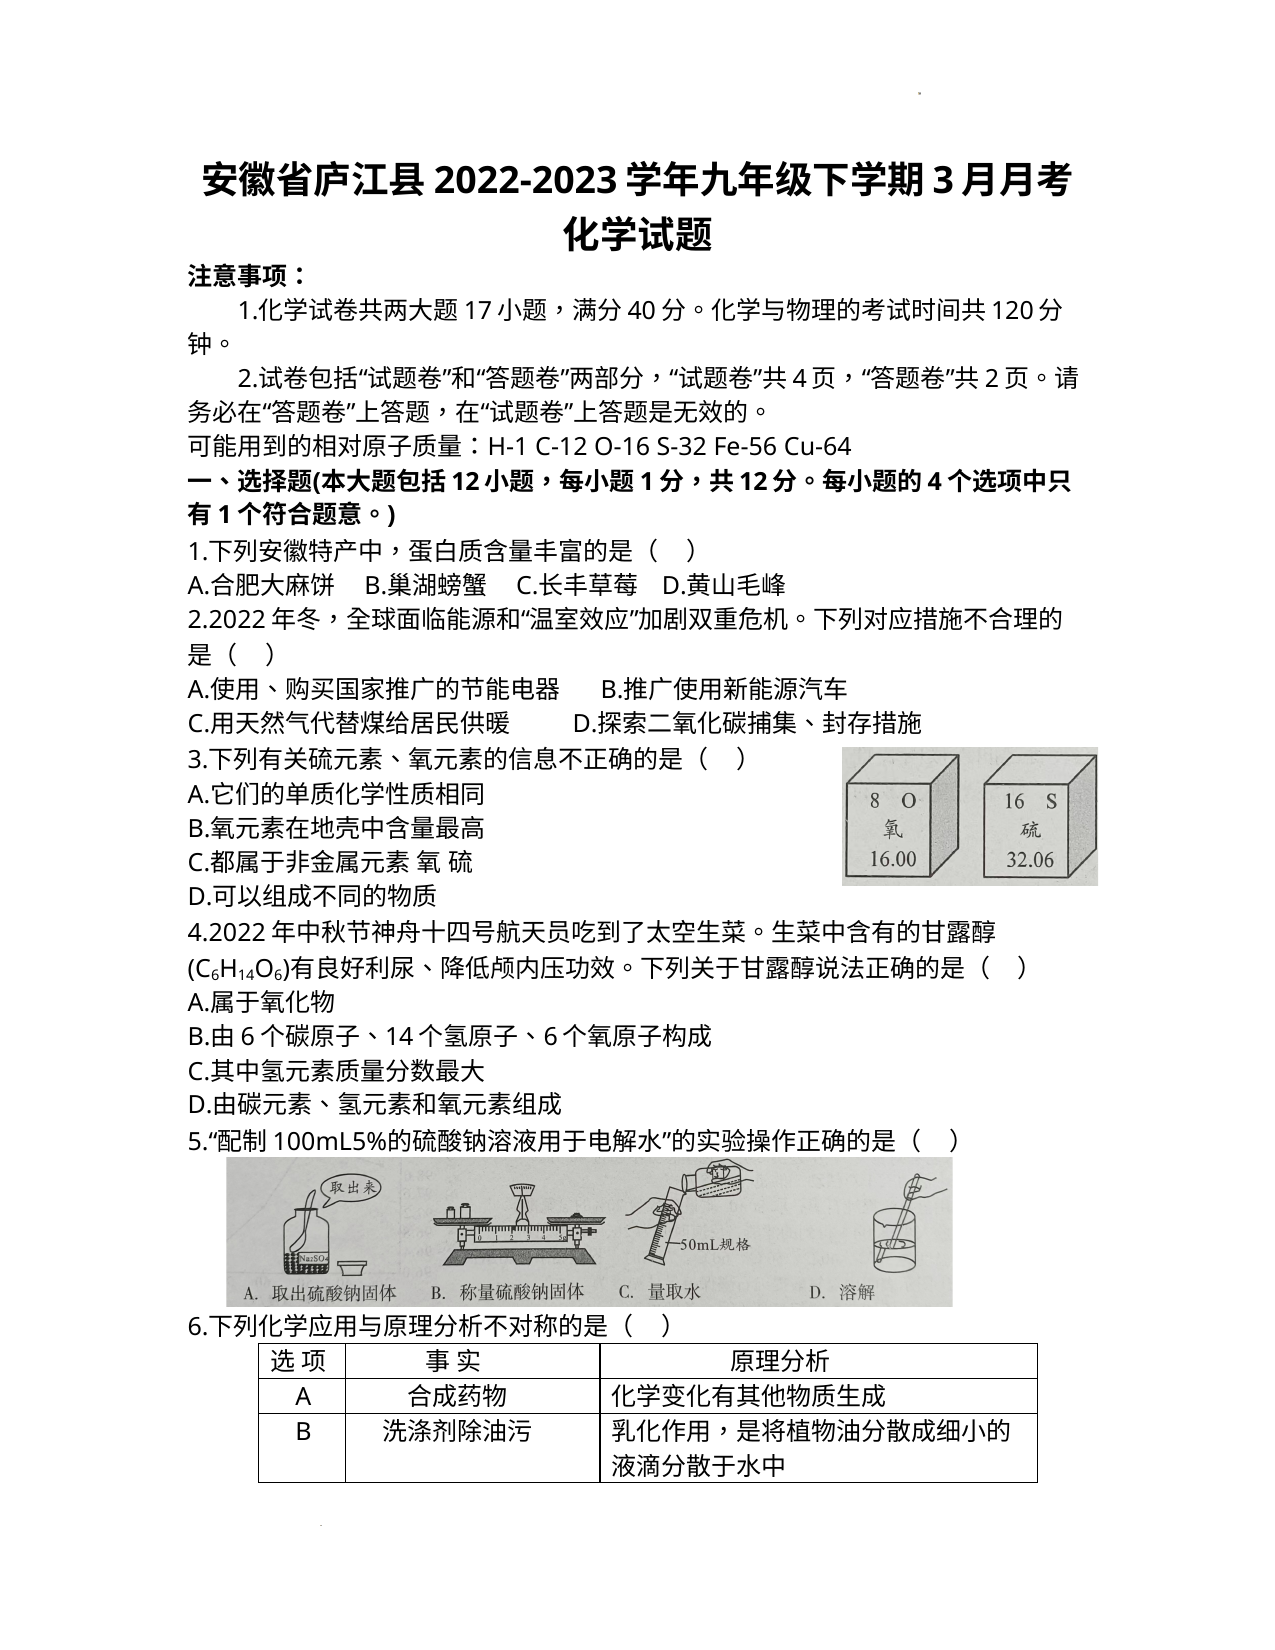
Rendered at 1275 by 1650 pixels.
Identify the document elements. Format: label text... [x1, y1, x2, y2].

text 3.下列有关硫元素、氧元素的信息不正确的是（ ） [187, 740, 1087, 776]
table_cell 合成药物 [346, 1379, 599, 1413]
text 5.“配制100mL5%的硫酸钠溶液用于电解水”的实验操作正确的是（ ） [187, 1121, 1087, 1157]
table_cell A [259, 1379, 345, 1413]
text A.合肥大麻饼 B.巢湖螃蟹 C.长丰草莓 D.黄山毛峰 [187, 567, 1087, 602]
text 一、选择题(本大题包括12小题，每小题1分，共12分。每小题的4个选项中只有1个符合题意。) [187, 463, 1087, 531]
text 4.2022年中秋节神舟十四号航天员吃到了太空生菜。生菜中含有的甘露醇(C6H14O6)有良好利尿、降低颅内压功效。下列关于甘露醇说法正确的是（ ） [187, 912, 1087, 985]
text 1.下列安徽特产中，蛋白质含量丰富的是（ ） [187, 531, 1087, 567]
picture [226, 1157, 953, 1307]
text B.由6个碳原子、14个氢原子、6个氧原子构成 [187, 1019, 1087, 1053]
text A.属于氧化物 [187, 985, 1087, 1019]
text C.都属于非金属元素 氧 硫 [187, 844, 842, 878]
text 6.下列化学应用与原理分析不对称的是（ ） [187, 1307, 1087, 1343]
text A.使用、购买国家推广的节能电器 B.推广使用新能源汽车 [187, 672, 1087, 706]
text 2.2022年冬，全球面临能源和“温室效应”加剧双重危机。下列对应措施不合理的是（ ） [187, 602, 1087, 672]
text D.由碳元素、氢元素和氧元素组成 [187, 1087, 1087, 1121]
picture [842, 747, 1099, 886]
table_cell 化学变化有其他物质生成 [601, 1379, 1037, 1413]
table_cell 乳化作用，是将植物油分散成细小的液滴分散于水中 [601, 1414, 1037, 1482]
text C.用天然气代替煤给居民供暖 D.探索二氧化碳捕集、封存措施 [187, 706, 1087, 740]
text 可能用到的相对原子质量：H-1 C-12 O-16 S-32 Fe-56 Cu-64 [187, 429, 1087, 463]
text D.可以组成不同的物质 [187, 878, 1087, 912]
text B.氧元素在地壳中含量最高 [187, 810, 842, 844]
table_header 原理分析 [601, 1344, 1037, 1378]
text C.其中氢元素质量分数最大 [187, 1053, 1087, 1087]
text 2.试卷包括“试题卷”和“答题卷”两部分，“试题卷”共4页，“答题卷”共2页。请务必在“答题卷”上答题，在“试题卷”上答题是无效的。 [187, 361, 1087, 429]
table_header 事 实 [346, 1344, 599, 1378]
text 1.化学试卷共两大题17小题，满分40分。化学与物理的考试时间共120分钟。 [187, 293, 1087, 361]
table_cell 洗涤剂除油污 [346, 1414, 599, 1482]
text 注意事项： [187, 259, 1087, 293]
text A.它们的单质化学性质相同 [187, 776, 842, 810]
table_header 选 项 [259, 1344, 345, 1378]
table_cell B [259, 1414, 345, 1482]
text 化学试题 [187, 204, 1087, 259]
text 安徽省庐江县2022-2023学年九年级下学期3月月考 [187, 150, 1087, 204]
